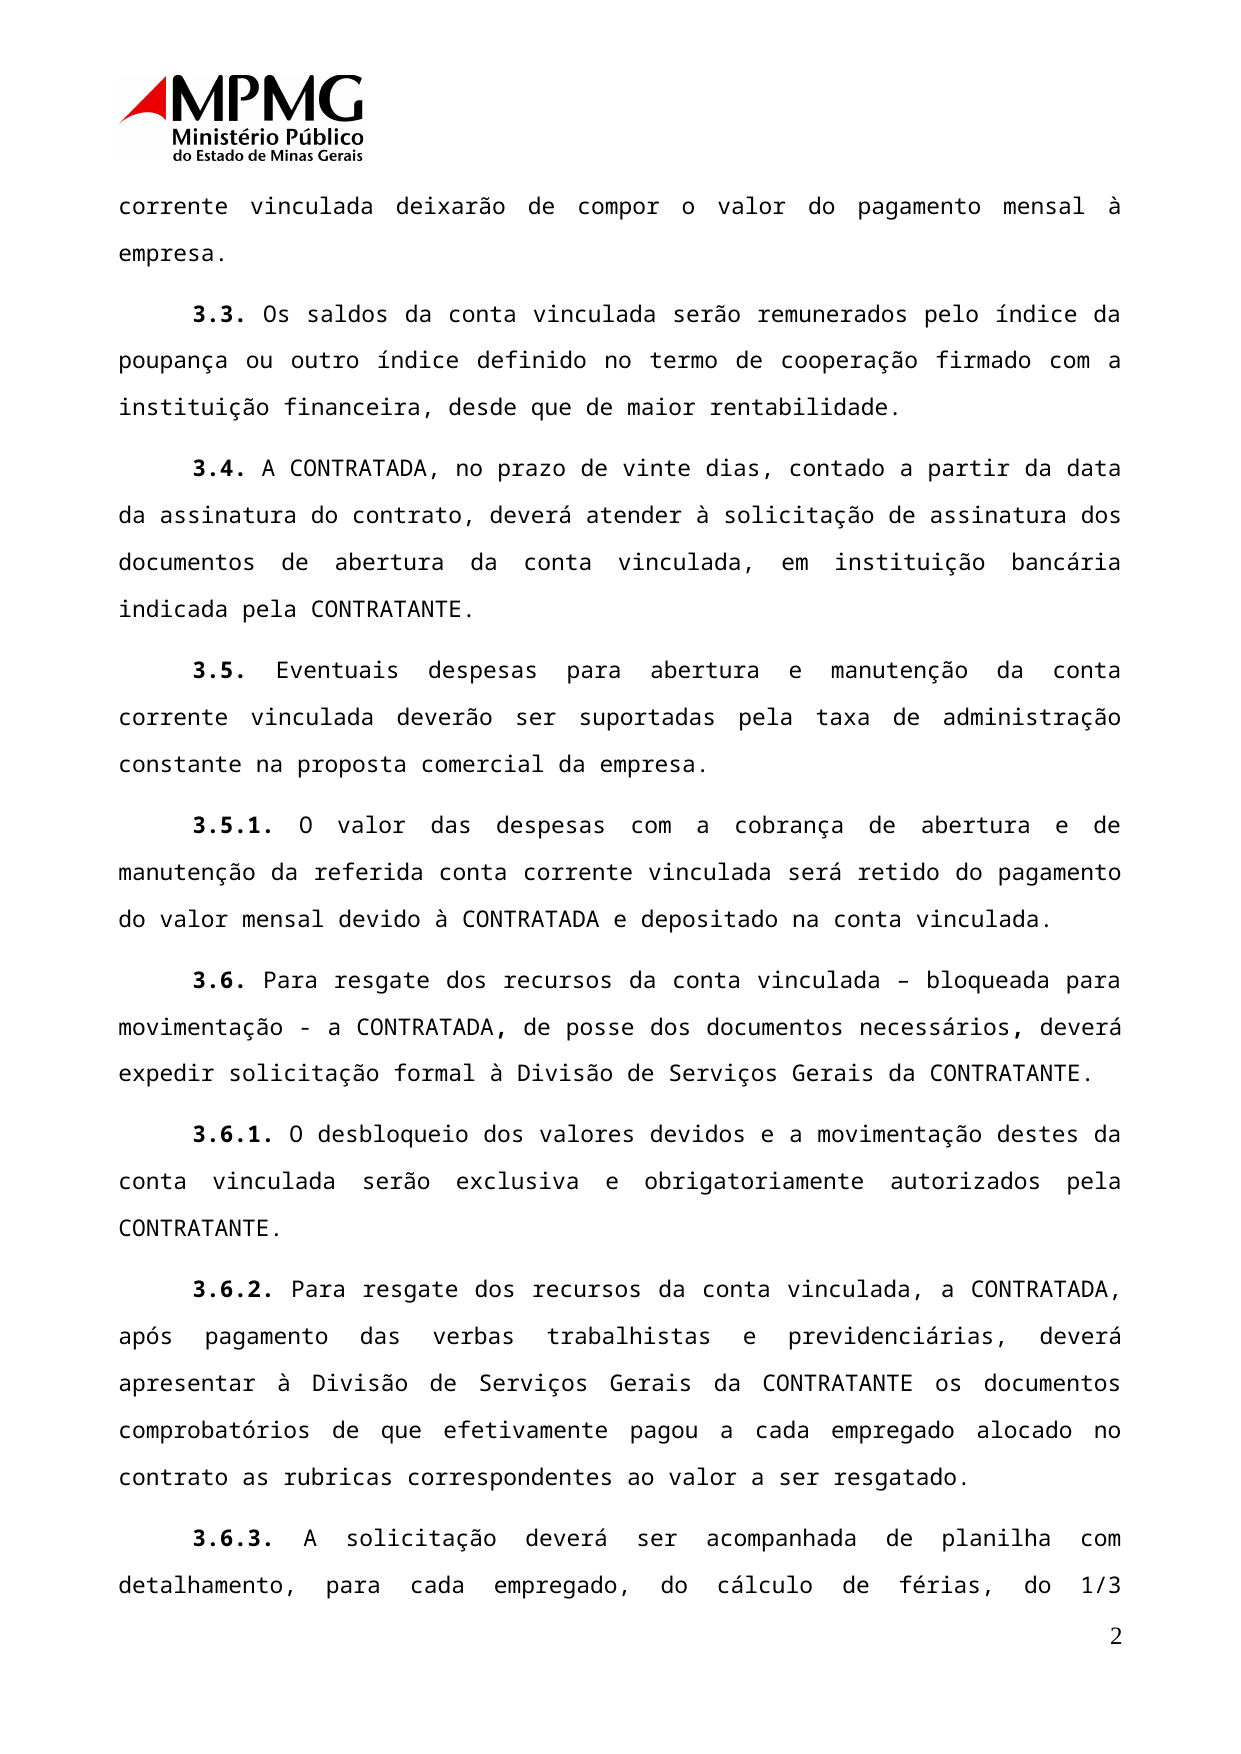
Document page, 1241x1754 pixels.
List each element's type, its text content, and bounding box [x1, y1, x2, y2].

text 3.6.1. O desbloqueio dos valores devidos e a movimentação destes da conta vinculada serão exclusiva e obrigatoriamente autorizados pela CONTRATANTE. [118, 1118, 1122, 1243]
text 3.6. Para resgate dos recursos da conta vinculada – bloqueada para movimentação - a CONTRATADA, de posse dos documentos necessários, deverá expedir solicitação formal à Divisão de Serviços Gerais da CONTRATANTE. [118, 964, 1122, 1089]
text 3.4. A CONTRATADA, no prazo de vinte dias, contado a partir da data da assinatura do contrato, deverá atender à solicitação de assinatura dos documentos de abertura da conta vinculada, em instituição bancária indicada pela CONTRATANTE. [118, 452, 1122, 624]
text 3.3. Os saldos da conta vinculada serão remunerados pelo índice da poupança ou outro índice definido no termo de cooperação firmado com a instituição financeira, desde que de maior rentabilidade. [118, 298, 1122, 423]
picture [118, 75, 364, 161]
text 3.6.2. Para resgate dos recursos da conta vinculada, a CONTRATADA, após pagamento das verbas trabalhistas e previdenciárias, deverá apresentar à Divisão de Serviços Gerais da CONTRATANTE os documentos comprobatórios de que efetivamente pagou a cada empregado alocado no contrato as rubricas correspondentes ao valor a ser resgatado. [118, 1273, 1122, 1492]
text 3.5.1. O valor das despesas com a cobrança de abertura e de manutenção da referida conta corrente vinculada será retido do pagamento do valor mensal devido à CONTRATADA e depositado na conta vinculada. [118, 809, 1122, 934]
text 3.5. Eventuais despesas para abertura e manutenção da conta corrente vinculada deverão ser suportadas pela taxa de administração constante na proposta comercial da empresa. [118, 654, 1122, 779]
